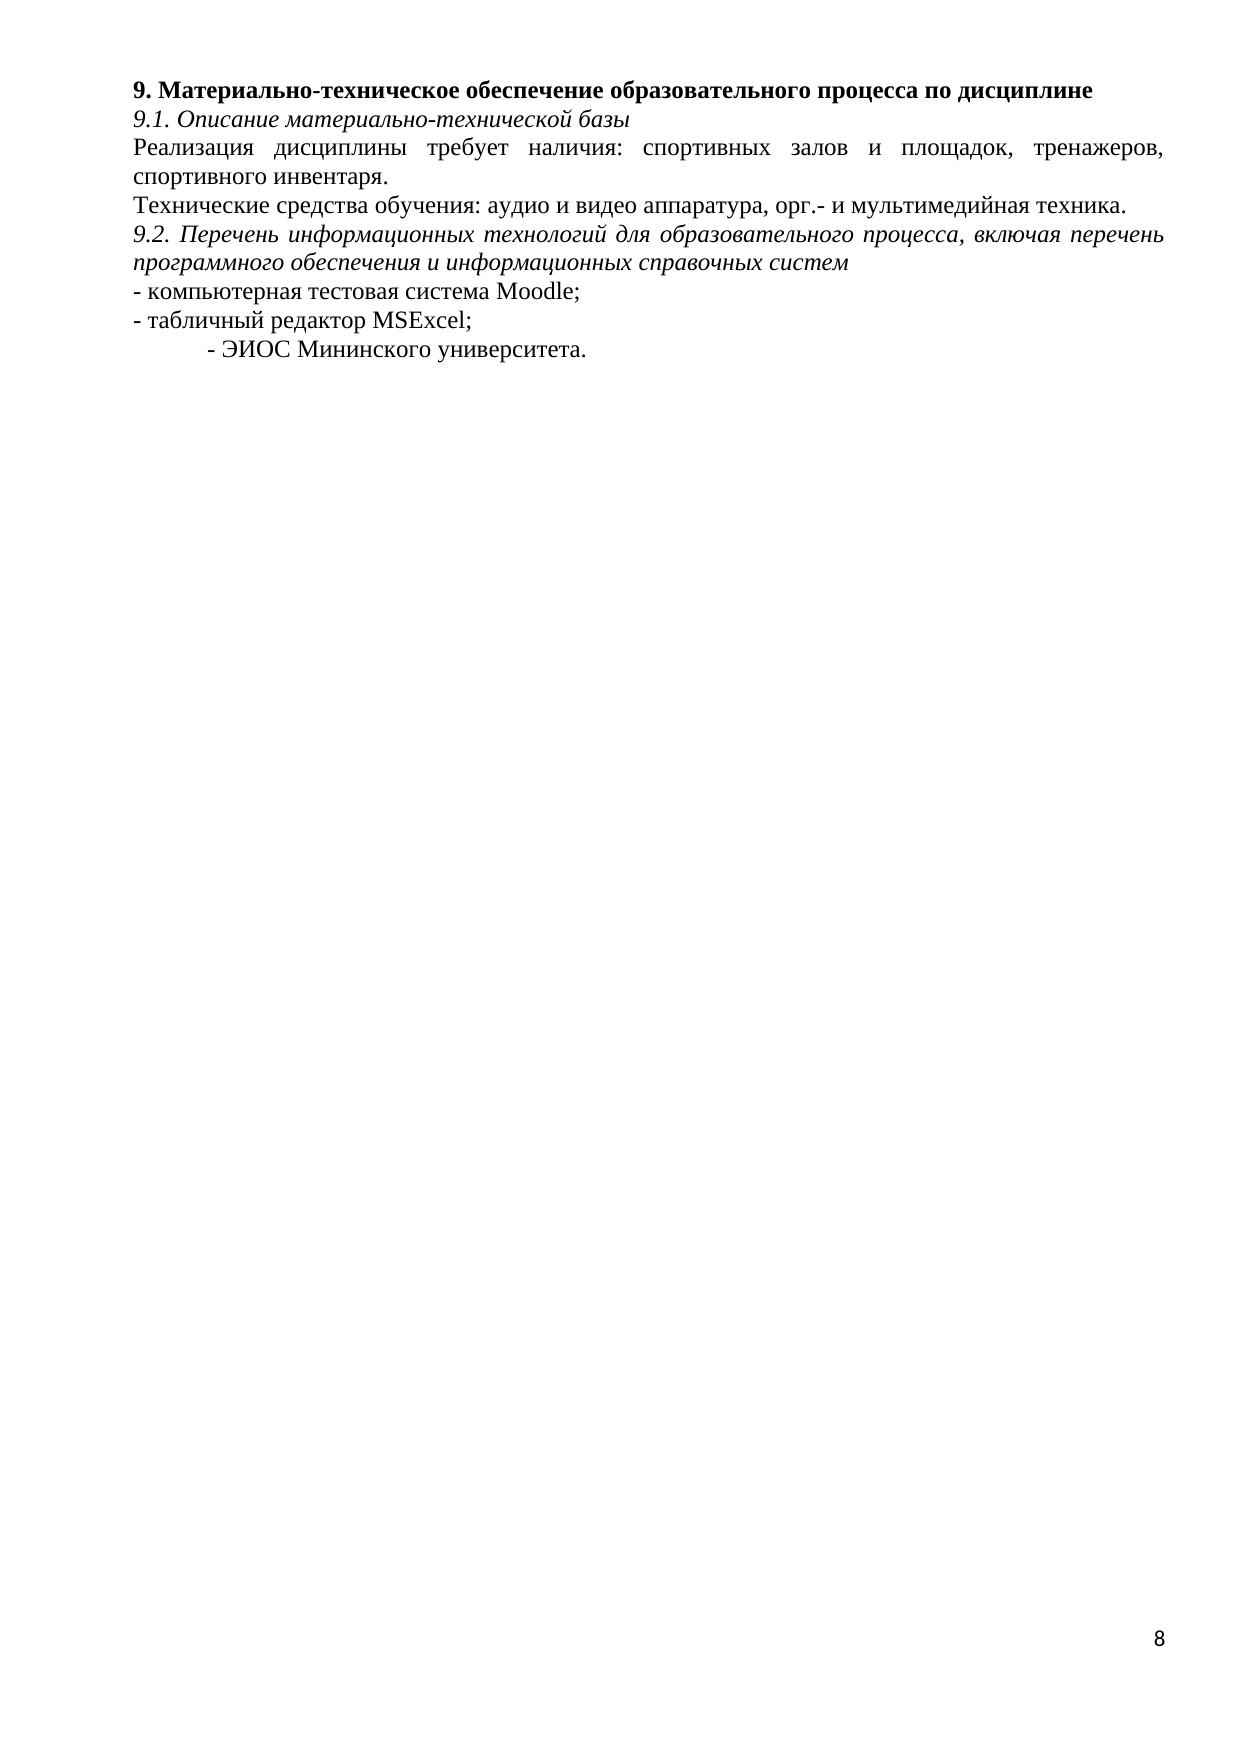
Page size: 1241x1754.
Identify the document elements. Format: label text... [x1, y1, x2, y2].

text - табличный редактор MSExcel; [133, 305, 1165, 334]
text - ЭИОС Мининского университета. [133, 334, 1165, 362]
text 9.2. Перечень информационных технологий для образовательного процесса, включая перечень программного обеспечения и информационных справочных систем [133, 219, 1165, 276]
text 9.1. Описание материально-технической базы [133, 104, 1165, 132]
text Технические средства обучения: аудио и видео аппаратура, орг.- и мультимедийная техника. [133, 190, 1165, 219]
text Реализация дисциплины требует наличия: спортивных залов и площадок, тренажеров, спортивного инвентаря. [133, 132, 1165, 190]
text - компьютерная тестовая система Moodle; [133, 276, 1165, 305]
text 9. Материально-техническое обеспечение образовательного процесса по дисциплине [133, 75, 1165, 104]
